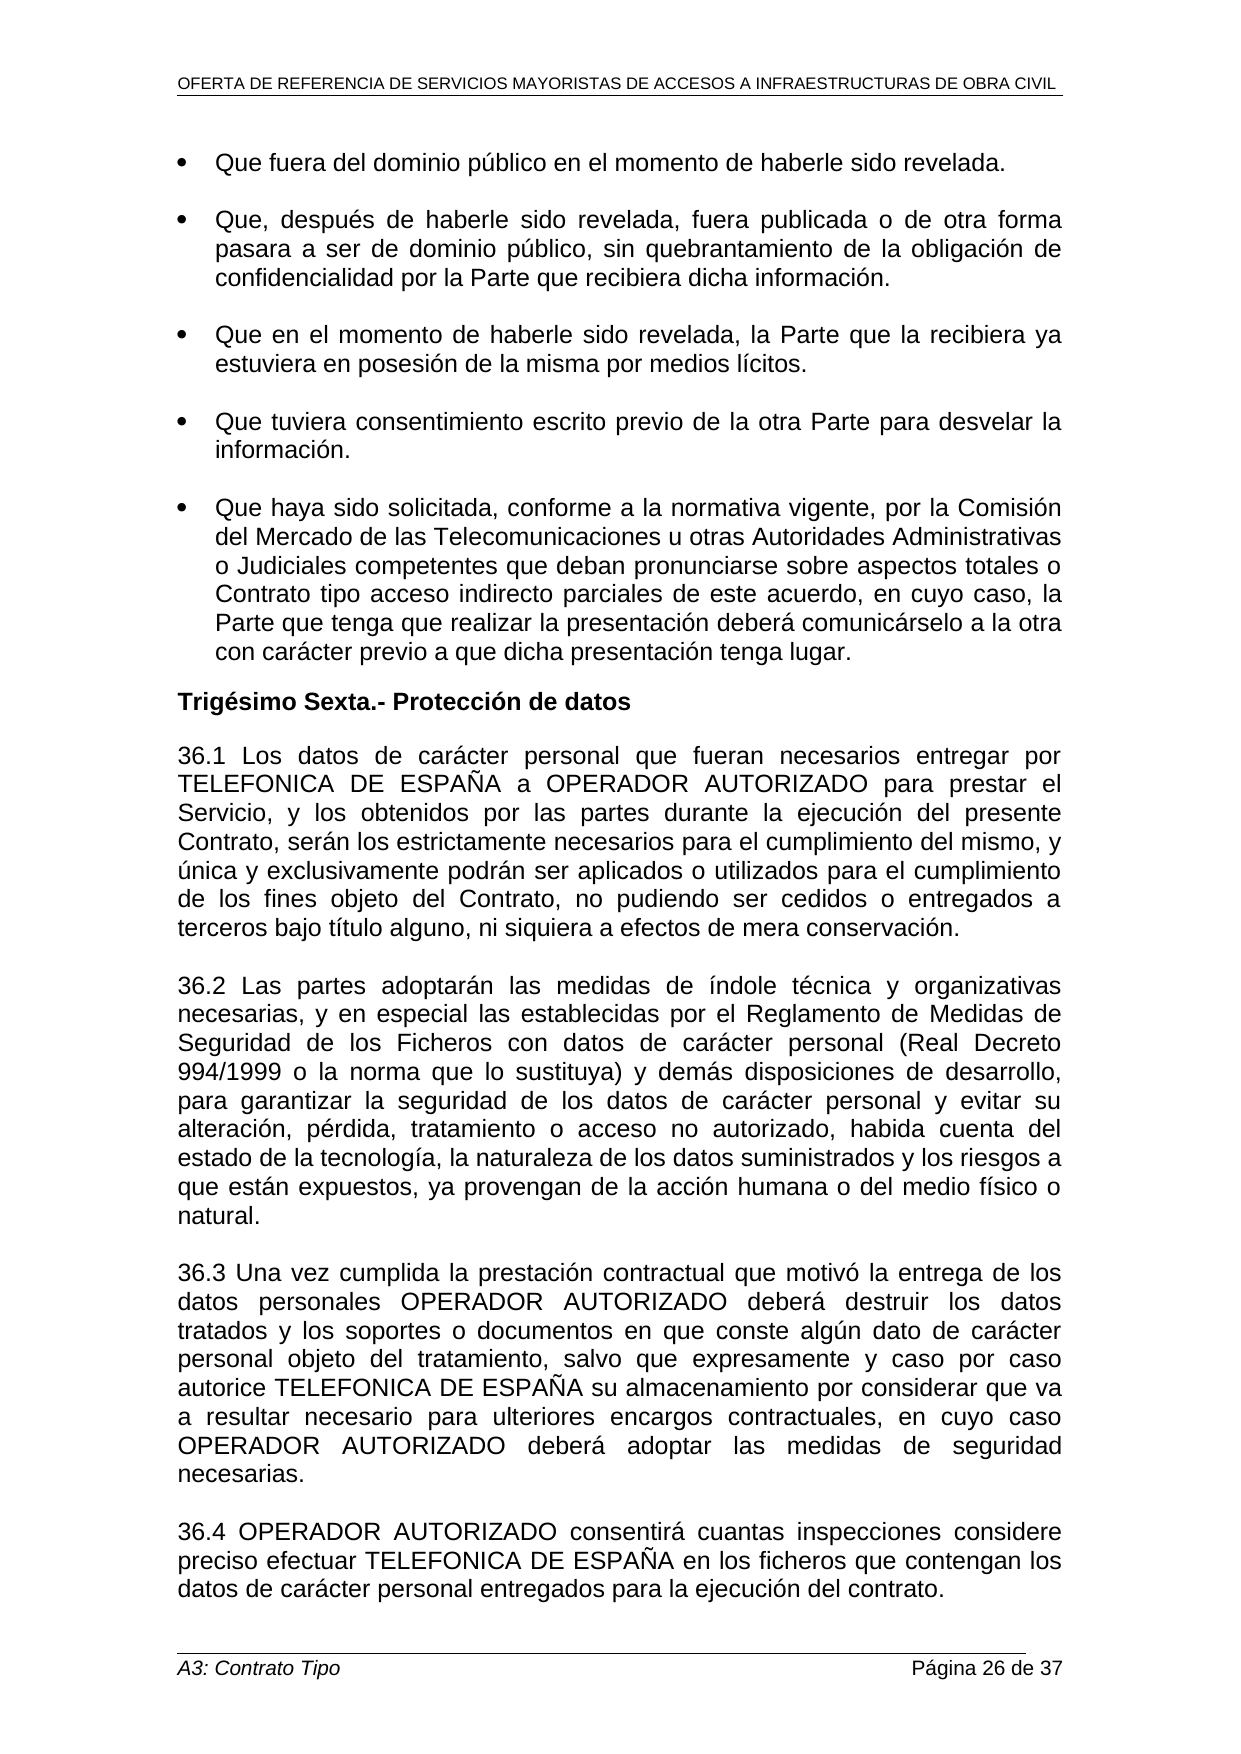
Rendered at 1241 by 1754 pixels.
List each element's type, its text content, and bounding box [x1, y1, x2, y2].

list Que, después de haberle sido revelada, fuera publicada o de otra forma pasara a ser de dominio público, sin quebrantamiento de la obligación de confidencialidad por la Parte que recibiera dicha información. [177, 205, 1063, 292]
text 36.1 Los datos de carácter personal que fueran necesarios entregar por TELEFONICA DE ESPAÑA a OPERADOR AUTORIZADO para prestar el Servicio, y los obtenidos por las partes durante la ejecución del presente Contrato, serán los estrictamente necesarios para el cumplimiento del mismo, y única y exclusivamente podrán ser aplicados o utilizados para el cumplimiento de los fines objeto del Contrato, no pudiendo ser cedidos o entregados a terceros bajo título alguno, ni siquiera a efectos de mera conservación. [177, 741, 1063, 942]
text 36.4 OPERADOR AUTORIZADO consentirá cuantas inspecciones considere preciso efectuar TELEFONICA DE ESPAÑA en los ficheros que contengan los datos de carácter personal entregados para la ejecución del contrato. [177, 1517, 1063, 1603]
list Que tuviera consentimiento escrito previo de para desvelar la información. [177, 407, 1063, 464]
list Que haya sido solicitada, conforme a la normativa vigente, por la Comisión del Mercado de las Telecomunicaciones u otras Autoridades Administrativas o Judiciales competentes que deban pronunciarse sobre aspectos totales o Contrato tipo acceso indirecto parciales de este acuerdo, en cuyo caso, la Parte que tenga que realizar la presentación deberá comunicárselo a la otra con carácter previo a que dicha presentación tenga lugar. [177, 493, 1063, 666]
text 36.3 Una vez cumplida la prestación contractual que motivó la entrega de los datos personales OPERADOR AUTORIZADO deberá destruir los datos tratados y los soportes o documentos en que conste algún dato de carácter personal objeto del tratamiento, salvo que expresamente y caso por caso autorice TELEFONICA DE ESPAÑA su almacenamiento por considerar que va a resultar necesario para ulteriores encargos contractuales, en cuyo caso OPERADOR AUTORIZADO deberá adoptar las medidas de seguridad necesarias. [177, 1258, 1063, 1488]
list Que en el momento de haberle sido revelada, la Parte que la recibiera ya estuviera en posesión de la misma por medios lícitos. [177, 320, 1063, 378]
text Trigésimo Sexta.- Protección de datos [177, 691, 1063, 716]
text 36.2 Las partes adoptarán las medidas de índole técnica y organizativas necesarias, y en especial las establecidas por el Reglamento de Medidas de Seguridad de los Ficheros con datos de carácter personal (Real Decreto 994/1999 o la norma que lo sustituya) y demás disposiciones de desarrollo, para garantizar la seguridad de los datos de carácter personal y evitar su alteración, pérdida, tratamiento o acceso no autorizado, habida cuenta del estado de la tecnología, la naturaleza de los datos suministrados y los riesgos a que están expuestos, ya provengan de la acción humana o del medio físico o natural. [177, 971, 1063, 1229]
list Que fuera del dominio público en el momento de haberle sido revelada. [177, 148, 1063, 176]
